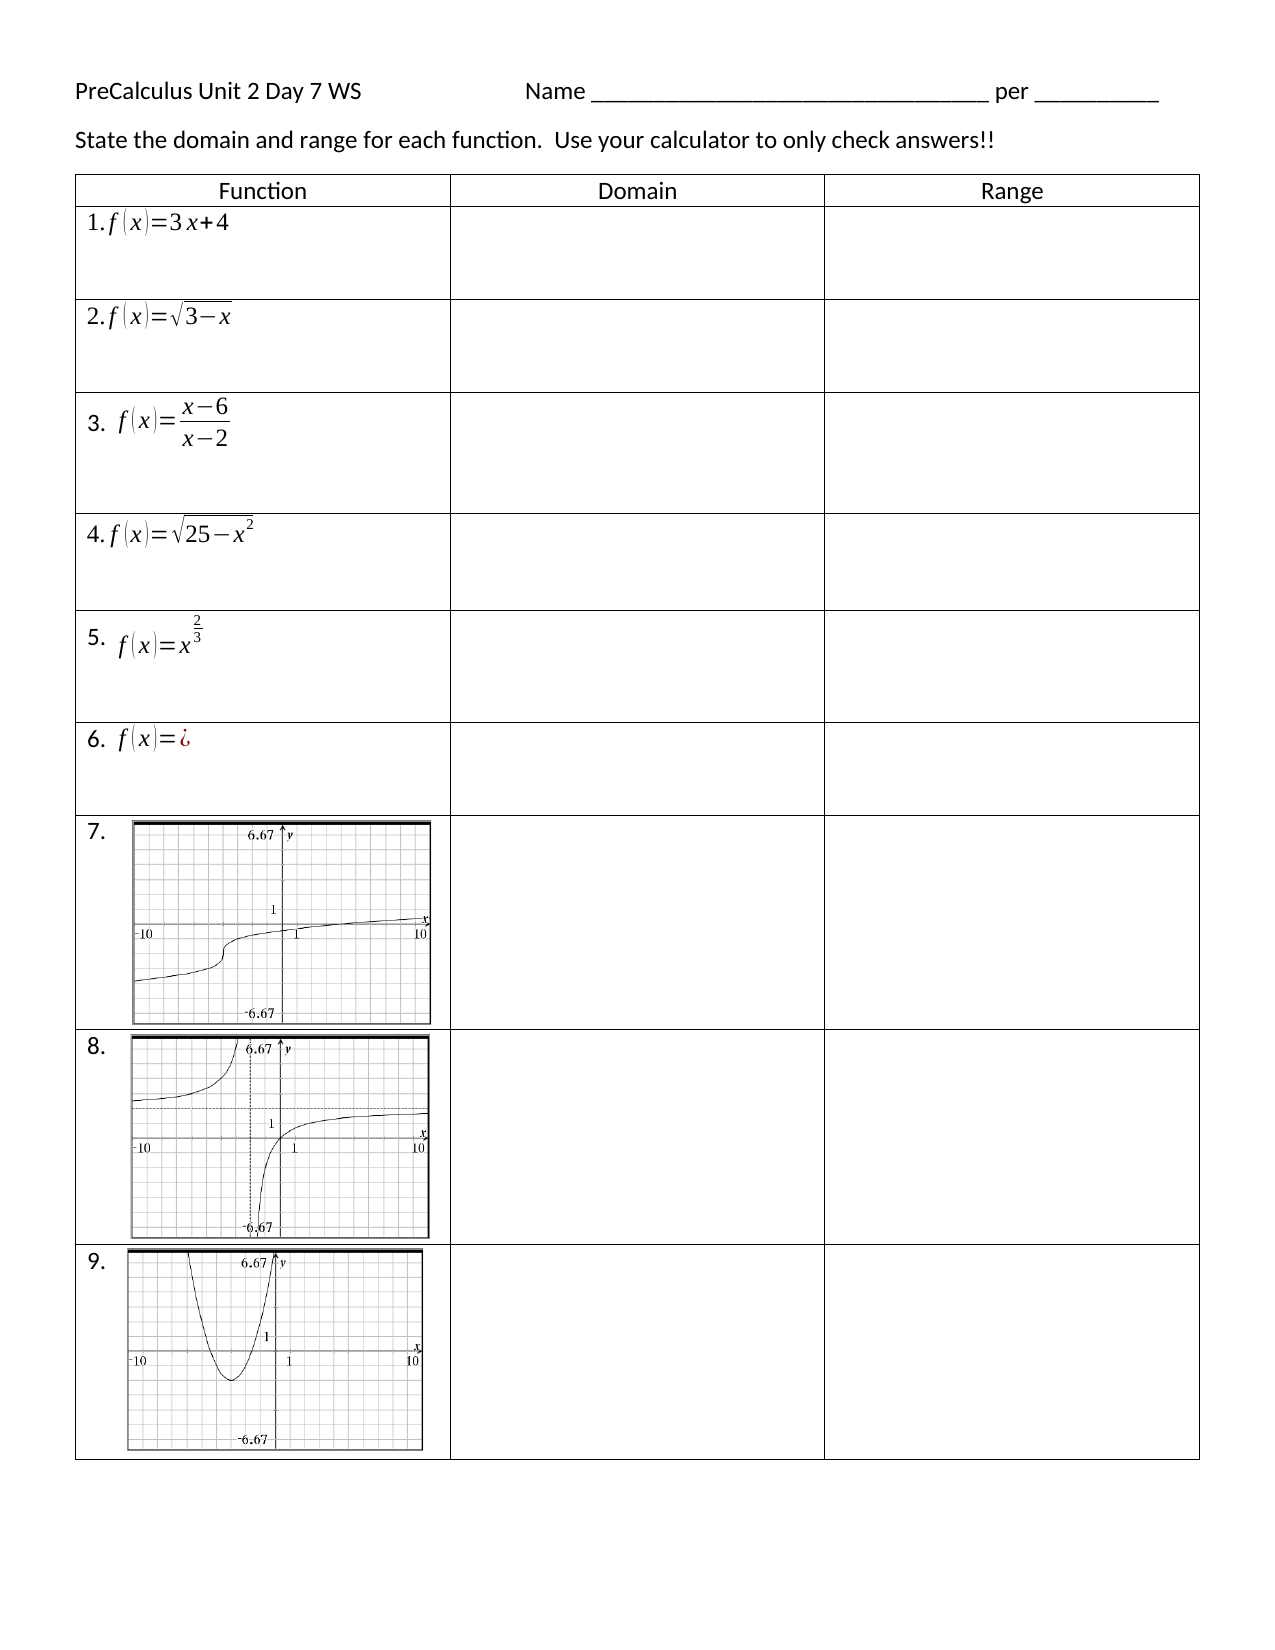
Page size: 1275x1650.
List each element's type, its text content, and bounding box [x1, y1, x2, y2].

table_cell [451, 723, 824, 814]
table_cell [76, 300, 450, 392]
table_cell [451, 300, 824, 392]
table_cell [451, 611, 824, 722]
table_cell [451, 393, 824, 513]
table_cell [76, 514, 450, 610]
table_cell [825, 393, 1199, 513]
table_cell 8. [76, 1030, 450, 1244]
table_cell 7. [76, 816, 450, 1029]
table_cell [825, 514, 1199, 610]
table_cell [451, 207, 824, 298]
table_header Domain [451, 175, 824, 206]
text State the domain and range for each function. Use your calculator to only check answers!! [75, 124, 1200, 155]
picture [132, 820, 432, 1025]
picture [127, 1248, 424, 1451]
table_cell [825, 816, 1199, 1029]
table_cell [825, 300, 1199, 392]
table_cell 9. [76, 1245, 450, 1458]
table_cell [825, 1245, 1199, 1458]
table_cell 5. [76, 611, 450, 722]
table_cell [451, 514, 824, 610]
table_cell [451, 1245, 824, 1458]
table_cell [825, 1030, 1199, 1244]
table_cell 3. [76, 393, 450, 513]
table_header Range [825, 175, 1199, 206]
text PreCalculus Unit 2 Day 7 WS Name ________________________________ per __________ [75, 75, 1200, 106]
table_cell [825, 723, 1199, 814]
table_cell 6. [76, 723, 450, 814]
table_cell [825, 207, 1199, 298]
table_cell [76, 207, 450, 298]
table_cell [825, 611, 1199, 722]
table_cell [451, 1030, 824, 1244]
picture [130, 1034, 430, 1239]
table_cell [451, 816, 824, 1029]
table_header Function [76, 175, 450, 206]
